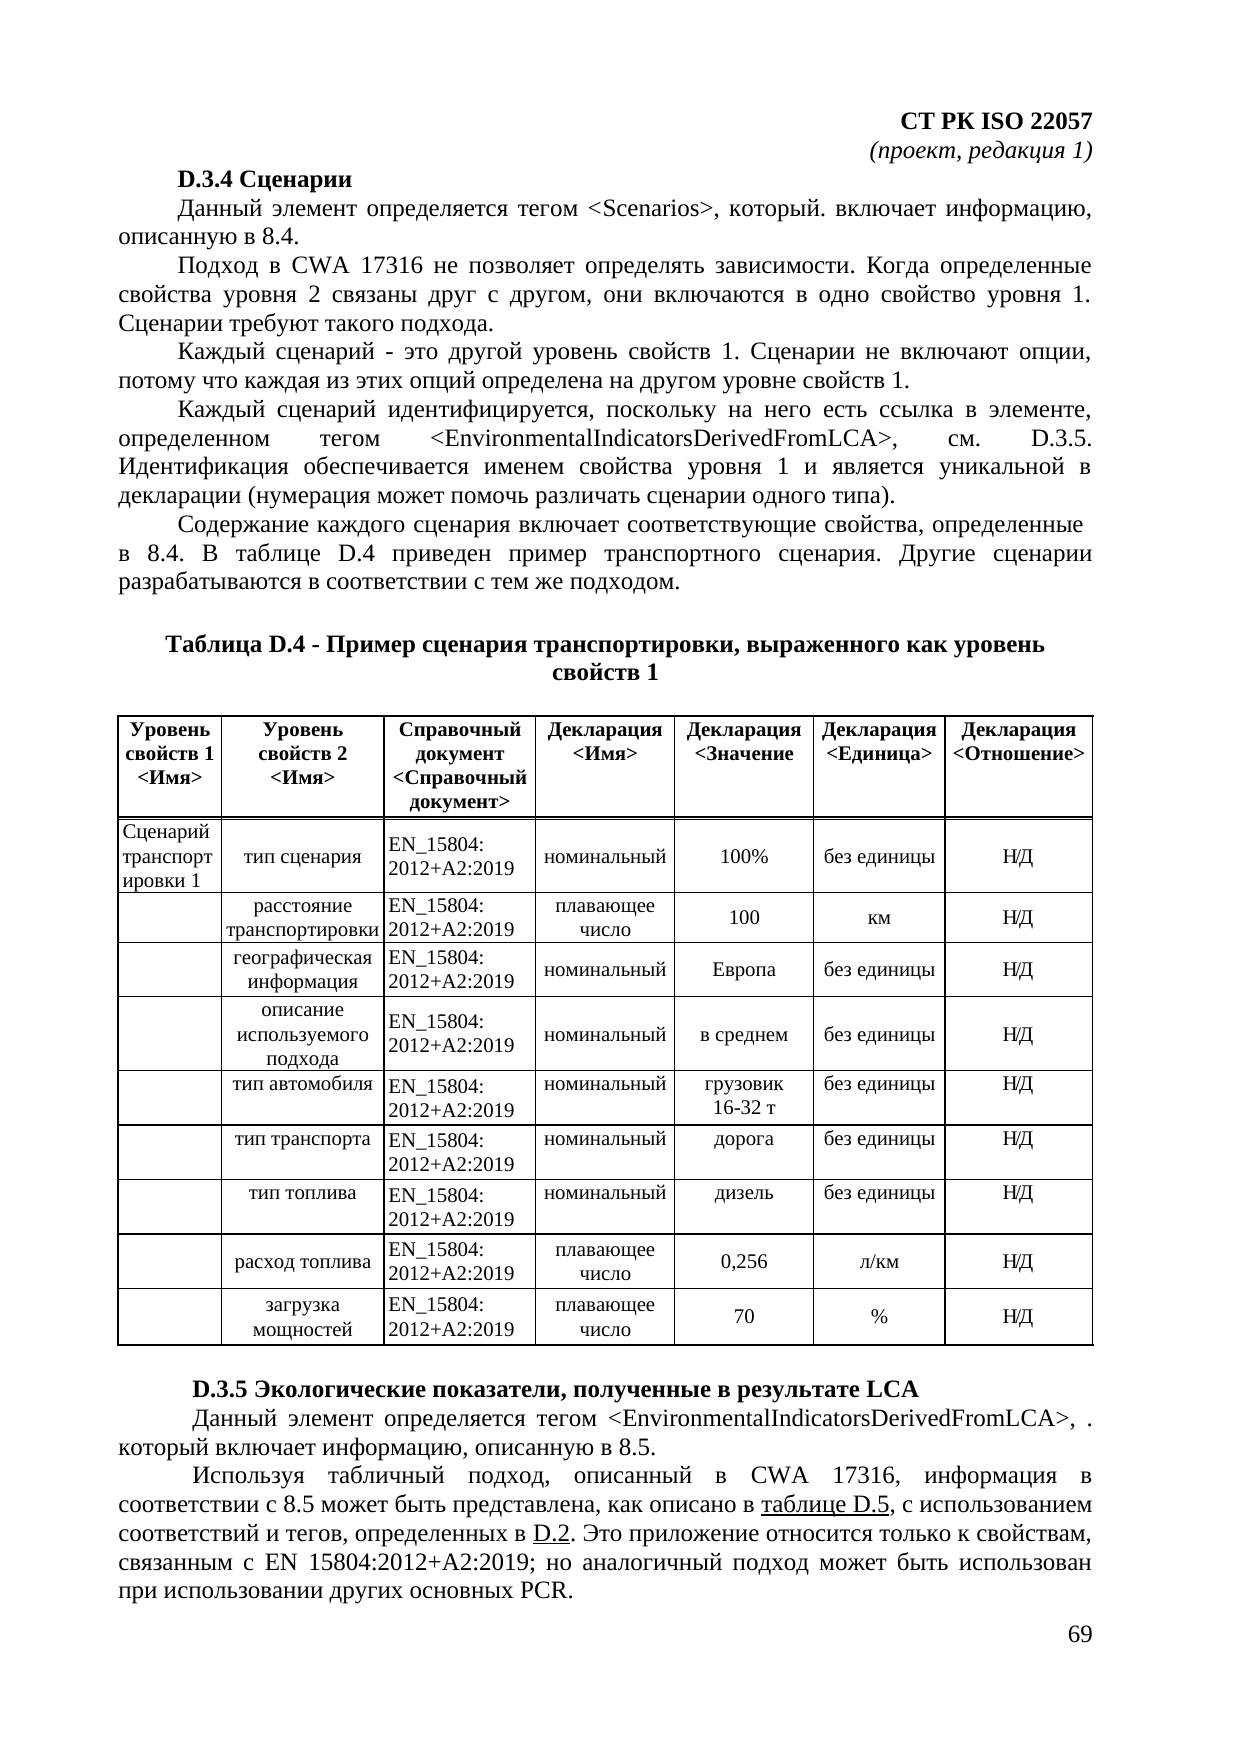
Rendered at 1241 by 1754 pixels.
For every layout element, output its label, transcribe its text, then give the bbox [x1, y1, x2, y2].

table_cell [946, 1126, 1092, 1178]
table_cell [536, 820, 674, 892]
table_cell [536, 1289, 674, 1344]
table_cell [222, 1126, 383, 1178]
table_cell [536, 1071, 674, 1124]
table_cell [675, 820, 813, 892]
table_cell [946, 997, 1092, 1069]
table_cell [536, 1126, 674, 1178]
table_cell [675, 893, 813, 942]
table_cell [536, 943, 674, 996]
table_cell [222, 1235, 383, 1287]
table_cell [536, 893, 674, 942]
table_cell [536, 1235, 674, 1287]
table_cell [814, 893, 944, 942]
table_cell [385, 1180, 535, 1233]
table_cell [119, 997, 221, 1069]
text D.3.5 Экологические показатели, полученные в результате LCA [118, 1374, 1092, 1403]
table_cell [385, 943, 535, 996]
text Содержание каждого сценария включает соответствующие свойства, определенные в 8.4. В таблице D.4 приведен пример транспортного сценария. Другие сценарии разрабатываются в соответствии с тем же подходом. [118, 509, 1092, 595]
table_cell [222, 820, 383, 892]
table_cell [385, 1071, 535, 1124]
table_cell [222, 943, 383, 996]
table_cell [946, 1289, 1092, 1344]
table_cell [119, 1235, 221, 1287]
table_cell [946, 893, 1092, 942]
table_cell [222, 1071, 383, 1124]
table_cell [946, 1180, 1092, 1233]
text Подход в CWA 17316 не позволяет определять зависимости. Когда определенные свойства уровня 2 связаны друг с другом, они включаются в одно свойство уровня 1. Сценарии требуют такого подхода. [118, 250, 1092, 336]
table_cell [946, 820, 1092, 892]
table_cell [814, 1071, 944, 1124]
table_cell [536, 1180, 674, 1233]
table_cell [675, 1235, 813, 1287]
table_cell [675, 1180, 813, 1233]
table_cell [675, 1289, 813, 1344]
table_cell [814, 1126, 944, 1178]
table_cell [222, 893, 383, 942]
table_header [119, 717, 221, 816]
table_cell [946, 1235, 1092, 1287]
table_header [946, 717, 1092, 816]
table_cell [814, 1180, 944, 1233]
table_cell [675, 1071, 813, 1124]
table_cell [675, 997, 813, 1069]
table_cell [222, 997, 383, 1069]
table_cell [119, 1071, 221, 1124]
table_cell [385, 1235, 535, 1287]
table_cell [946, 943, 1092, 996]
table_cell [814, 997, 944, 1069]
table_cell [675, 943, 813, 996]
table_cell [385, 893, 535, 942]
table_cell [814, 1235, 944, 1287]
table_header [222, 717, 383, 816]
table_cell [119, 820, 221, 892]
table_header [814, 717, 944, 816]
text D.3.4 Сценарии [118, 164, 1092, 193]
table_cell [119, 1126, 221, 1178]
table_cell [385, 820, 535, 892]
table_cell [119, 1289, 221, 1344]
text Таблица D.4 - Пример сценария транспортировки, выраженного как уровень свойств 1 [118, 629, 1092, 686]
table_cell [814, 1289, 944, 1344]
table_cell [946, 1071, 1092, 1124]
text Данный элемент определяется тегом <EnvironmentalIndicatorsDerivedFromLCA>, . который включает информацию, описанную в 8.5. [118, 1403, 1092, 1461]
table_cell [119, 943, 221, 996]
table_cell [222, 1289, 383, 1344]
text Данный элемент определяется тегом <Scenarios>, который. включает информацию, описанную в 8.4. [118, 193, 1092, 250]
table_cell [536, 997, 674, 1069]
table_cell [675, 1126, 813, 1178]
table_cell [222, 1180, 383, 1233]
text Используя табличный подход, описанный в CWA 17316, информация в соответствии с 8.5 может быть представлена, как описано в таблице D.5, с использованием соответствий и тегов, определенных в D.2. Это приложение относится только к свойствам, связанным с EN 15804:2012+A2:2019; но аналогичный подход может быть использован при использовании других основных PCR. [118, 1461, 1092, 1604]
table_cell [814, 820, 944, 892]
text Каждый сценарий - это другой уровень свойств 1. Сценарии не включают опции, потому что каждая из этих опций определена на другом уровне свойств 1. [118, 336, 1092, 394]
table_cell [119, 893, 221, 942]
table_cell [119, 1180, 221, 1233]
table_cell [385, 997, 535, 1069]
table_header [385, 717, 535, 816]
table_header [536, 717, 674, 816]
text Каждый сценарий идентифицируется, поскольку на него есть ссылка в элементе, определенном тегом <EnvironmentalIndicatorsDerivedFromLCA>, см. D.3.5. Идентификация обеспечивается именем свойства уровня 1 и является уникальной в декларации (нумерация может помочь различать сценарии одного типа). [118, 394, 1092, 509]
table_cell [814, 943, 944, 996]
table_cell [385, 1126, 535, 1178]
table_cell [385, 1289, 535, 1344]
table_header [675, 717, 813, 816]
